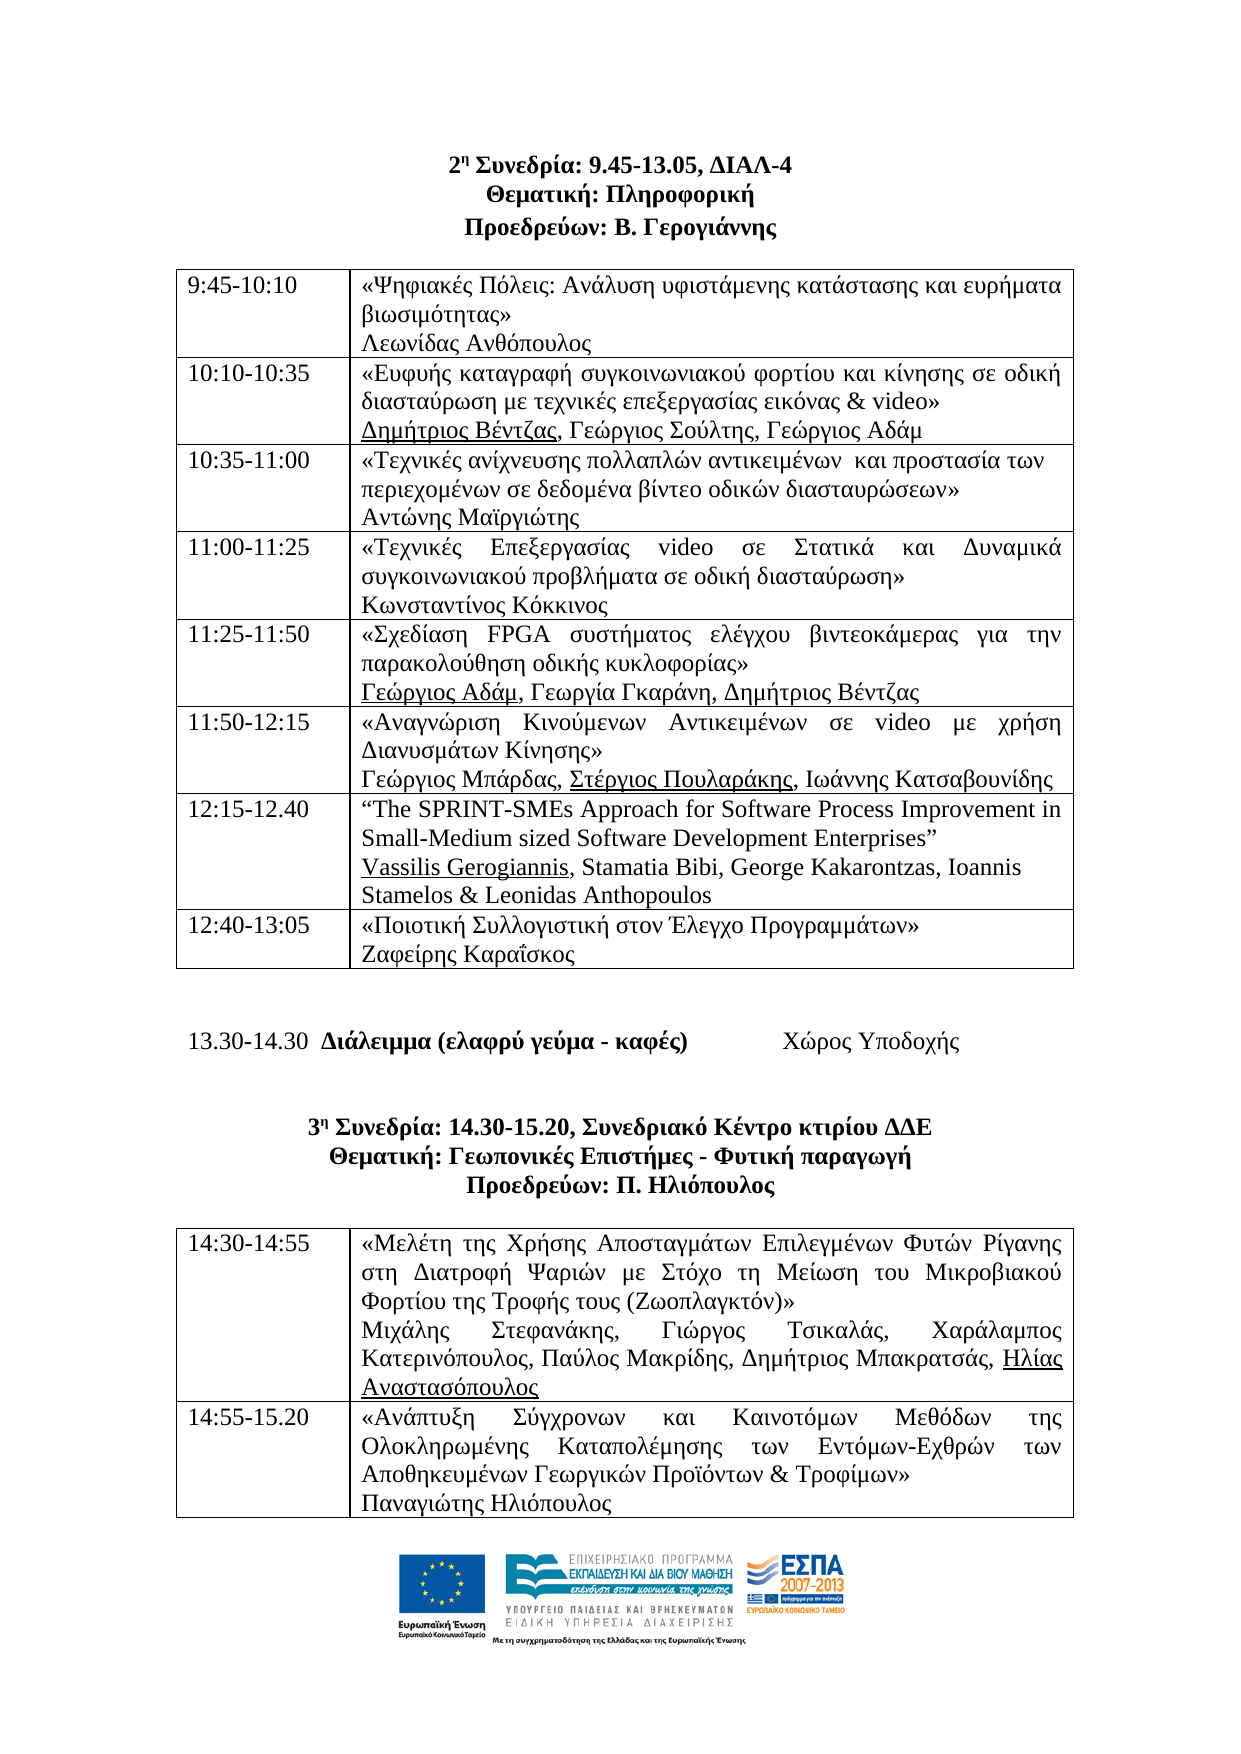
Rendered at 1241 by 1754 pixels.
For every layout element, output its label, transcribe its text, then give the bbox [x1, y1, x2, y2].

text 2η Συνεδρία: 9.45-13.05, ΔΙΑΛ-4 [187, 150, 1053, 179]
table_cell 12:15-12.40 [177, 794, 349, 909]
table_cell 11:00-11:25 [177, 532, 349, 618]
text 13.30-14.30 Διάλειμμα (ελαφρύ γεύμα - καφές) Χώρος Υποδοχής [187, 1026, 1053, 1055]
table_cell «Τεχνικές Επεξεργασίας video σε Στατικά και Δυναμικά συγκοινωνιακού προβλήματα σε οδική διασταύρωση» Κωνσταντίνος Κόκκινος [351, 532, 1073, 618]
table_cell 12:40-13:05 [177, 910, 349, 968]
table_cell «Αναγνώριση Κινούμενων Αντικειμένων σε video με χρήση Διανυσμάτων Κίνησης» Γεώργιος Μπάρδας, Στέργιος Πουλαράκης, Ιωάννης Κατσαβουνίδης [351, 707, 1073, 793]
table_cell 11:25-11:50 [177, 620, 349, 706]
text 3η Συνεδρία: 14.30-15.20, Συνεδριακό Κέντρο κτιρίου ΔΔΕ [187, 1112, 1053, 1141]
table_cell 11:50-12:15 [177, 707, 349, 793]
table_cell 14:55-15.20 [177, 1402, 349, 1517]
table_header 14:30-14:55 [177, 1229, 349, 1401]
table_cell «Ευφυής καταγραφή συγκοινωνιακού φορτίου και κίνησης σε οδική διασταύρωση με τεχνικές επεξεργασίας εικόνας & video» Δημήτριος Βέντζας, Γεώργιος Σούλτης, Γεώργιος Αδάμ [351, 358, 1073, 444]
table_header «Ψηφιακές Πόλεις: Ανάλυση υφιστάμενης κατάστασης και ευρήματα βιωσιμότητας» Λεωνίδας Ανθόπουλος [351, 270, 1073, 357]
table_cell 10:35-11:00 [177, 445, 349, 531]
table_cell «Ποιοτική Συλλογιστική στον Έλεγχο Προγραμμάτων» Ζαφείρης Καραΐσκος [351, 910, 1073, 968]
table_header «Μελέτη της Χρήσης Αποσταγμάτων Επιλεγμένων Φυτών Ρίγανης στη Διατροφή Ψαριών με Στόχο τη Μείωση του Μικροβιακού Φορτίου της Τροφής τους (Ζωοπλαγκτόν)» Μιχάλης Στεφανάκης, Γιώργος Τσικαλάς, Χαράλαμπος Κατερινόπουλος, Παύλος Μακρίδης, Δημήτριος Μπακρατσάς, Ηλίας Αναστασόπουλος [351, 1229, 1073, 1401]
text Προεδρεύων: Β. Γερογιάννης [187, 212, 1053, 241]
table_cell 10:10-10:35 [177, 358, 349, 444]
table_cell “The SPRINT-SMEs Approach for Software Process Improvement in Small-Medium sized Software Development Enterprises” Vassilis Gerogiannis, Stamatia Bibi, George Kakarontzas, Ioannis Stamelos & Leonidas Anthopoulos [351, 794, 1073, 909]
text Θεματική: Πληροφορική [187, 179, 1053, 207]
text Θεματική: Γεωπονικές Επιστήμες - Φυτική παραγωγή [187, 1141, 1053, 1170]
table_cell «Τεχνικές ανίχνευσης πολλαπλών αντικειμένων και προστασία των περιεχομένων σε δεδομένα βίντεο οδικών διασταυρώσεων» Αντώνης Μαϊργιώτης [351, 445, 1073, 531]
picture [392, 1547, 848, 1653]
table_cell «Ανάπτυξη Σύγχρονων και Καινοτόμων Μεθόδων της Ολοκληρωμένης Καταπολέμησης των Εντόμων-Εχθρών των Αποθηκευμένων Γεωργικών Προϊόντων & Τροφίμων» Παναγιώτης Ηλιόπουλος [351, 1402, 1073, 1517]
text Προεδρεύων: Π. Ηλιόπουλος [187, 1170, 1053, 1199]
table_cell «Σχεδίαση FPGA συστήματος ελέγχου βιντεοκάμερας για την παρακολούθηση οδικής κυκλοφορίας» Γεώργιος Αδάμ, Γεωργία Γκαράνη, Δημήτριος Βέντζας [351, 620, 1073, 706]
table_header 9:45-10:10 [177, 270, 349, 357]
